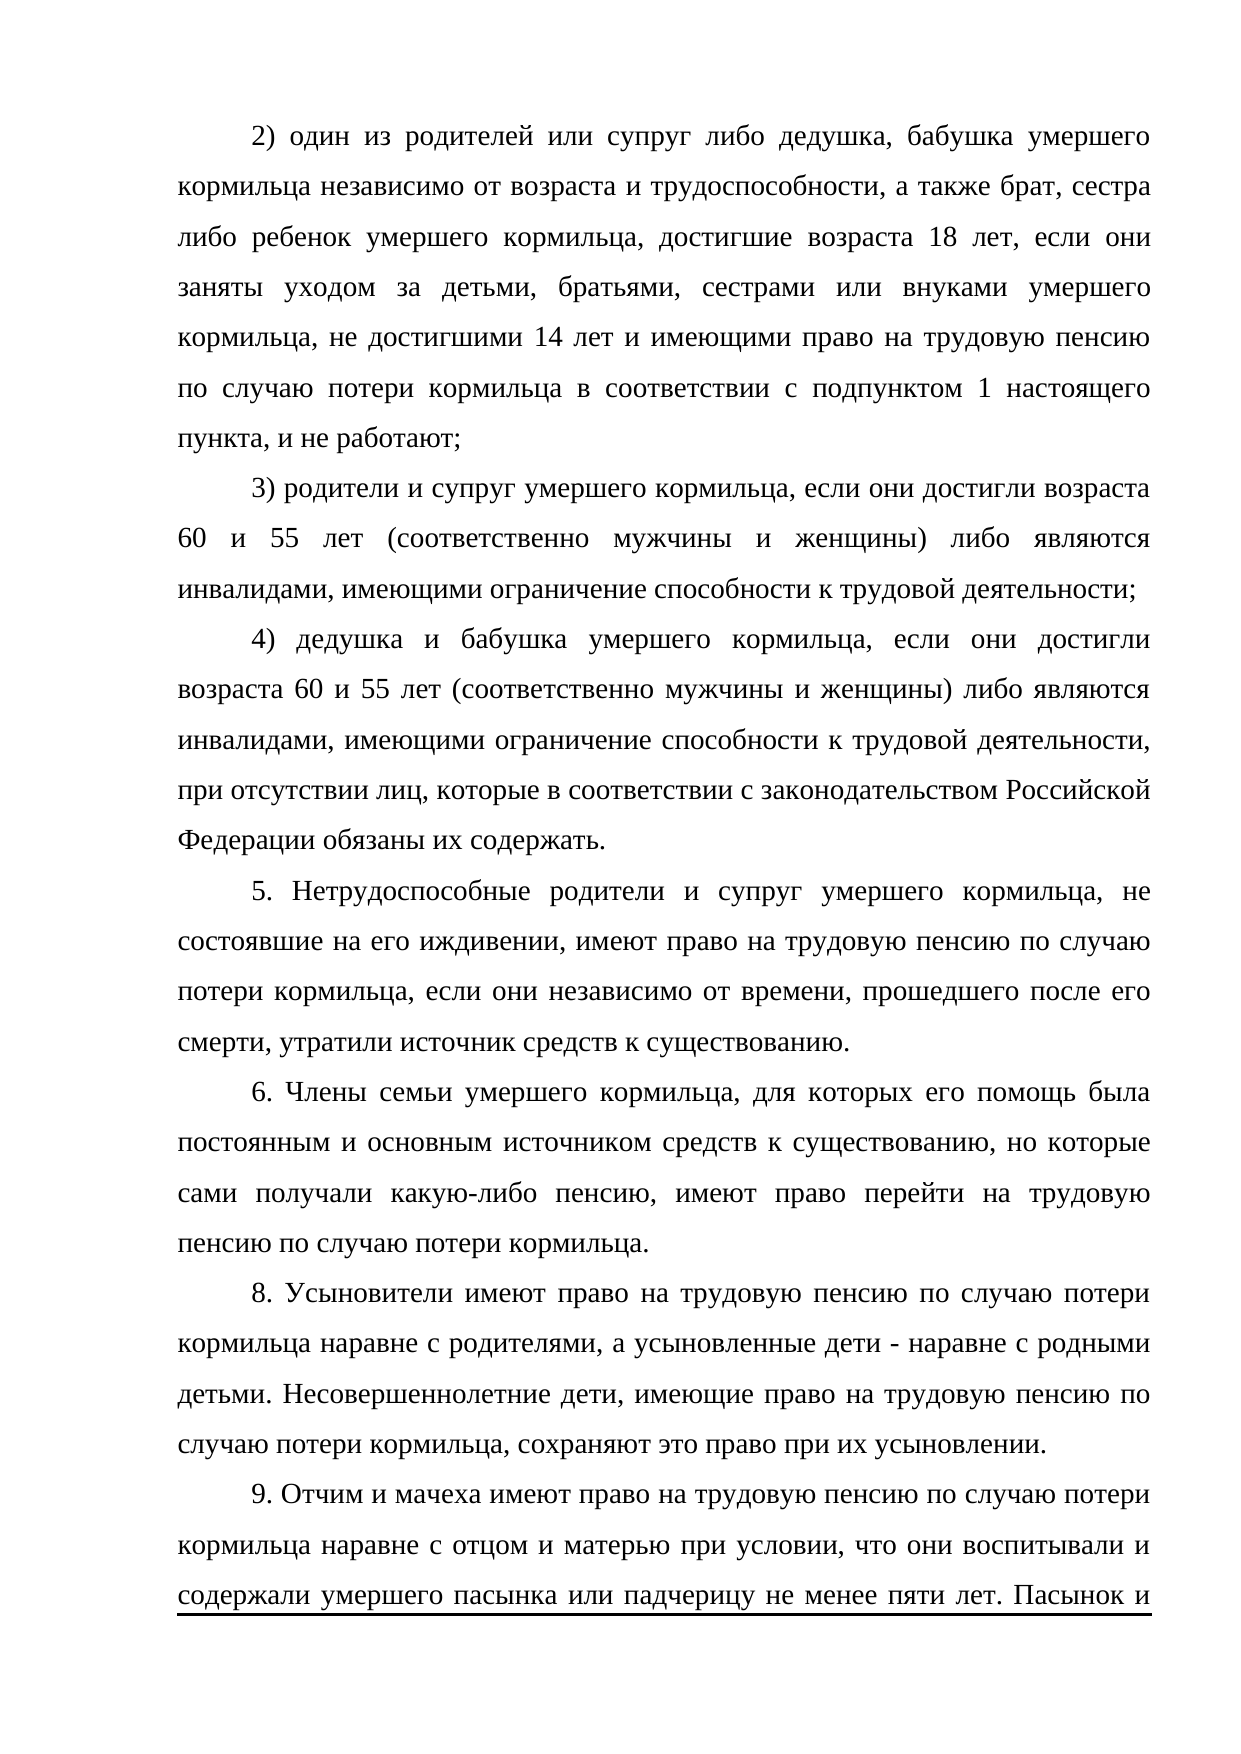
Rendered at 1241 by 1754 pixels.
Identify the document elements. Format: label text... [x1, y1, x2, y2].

text 5. Нетрудоспособные родители и супруг умершего кормильца, не состоявшие на его иждивении, имеют право на трудовую пенсию по случаю потери кормильца, если они независимо от времени, прошедшего после его смерти, утратили источник средств к существованию. [177, 873, 1152, 1057]
text 4) дедушка и бабушка умершего кормильца, если они достигли возраста 60 и 55 лет (соответственно мужчины и женщины) либо являются инвалидами, имеющими ограничение способности к трудовой деятельности, при отсутствии лиц, которые в соответствии с законодательством Российской Федерации обязаны их содержать. [177, 621, 1152, 856]
text 8. Усыновители имеют право на трудовую пенсию по случаю потери кормильца наравне с родителями, а усыновленные дети - наравне с родными детьми. Несовершеннолетние дети, имеющие право на трудовую пенсию по случаю потери кормильца, сохраняют это право при их усыновлении. [177, 1275, 1152, 1460]
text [177, 1477, 1152, 1613]
text 3) родители и супруг умершего кормильца, если они достигли возраста 60 и 55 лет (соответственно мужчины и женщины) либо являются инвалидами, имеющими ограничение способности к трудовой деятельности; [177, 470, 1152, 604]
text 6. Члены семьи умершего кормильца, для которых его помощь была постоянным и основным источником средств к существованию, но которые сами получали какую-либо пенсию, имеют право перейти на трудовую пенсию по случаю потери кормильца. [177, 1074, 1152, 1258]
text 2) один из родителей или супруг либо дедушка, бабушка умершего кормильца независимо от возраста и трудоспособности, а также брат, сестра либо ребенок умершего кормильца, достигшие возраста 18 лет, если они заняты уходом за детьми, братьями, сестрами или внуками умершего кормильца, не достигшими 14 лет и имеющими право на трудовую пенсию по случаю потери кормильца в соответствии с подпунктом 1 настоящего пункта, и не работают; [177, 118, 1152, 453]
